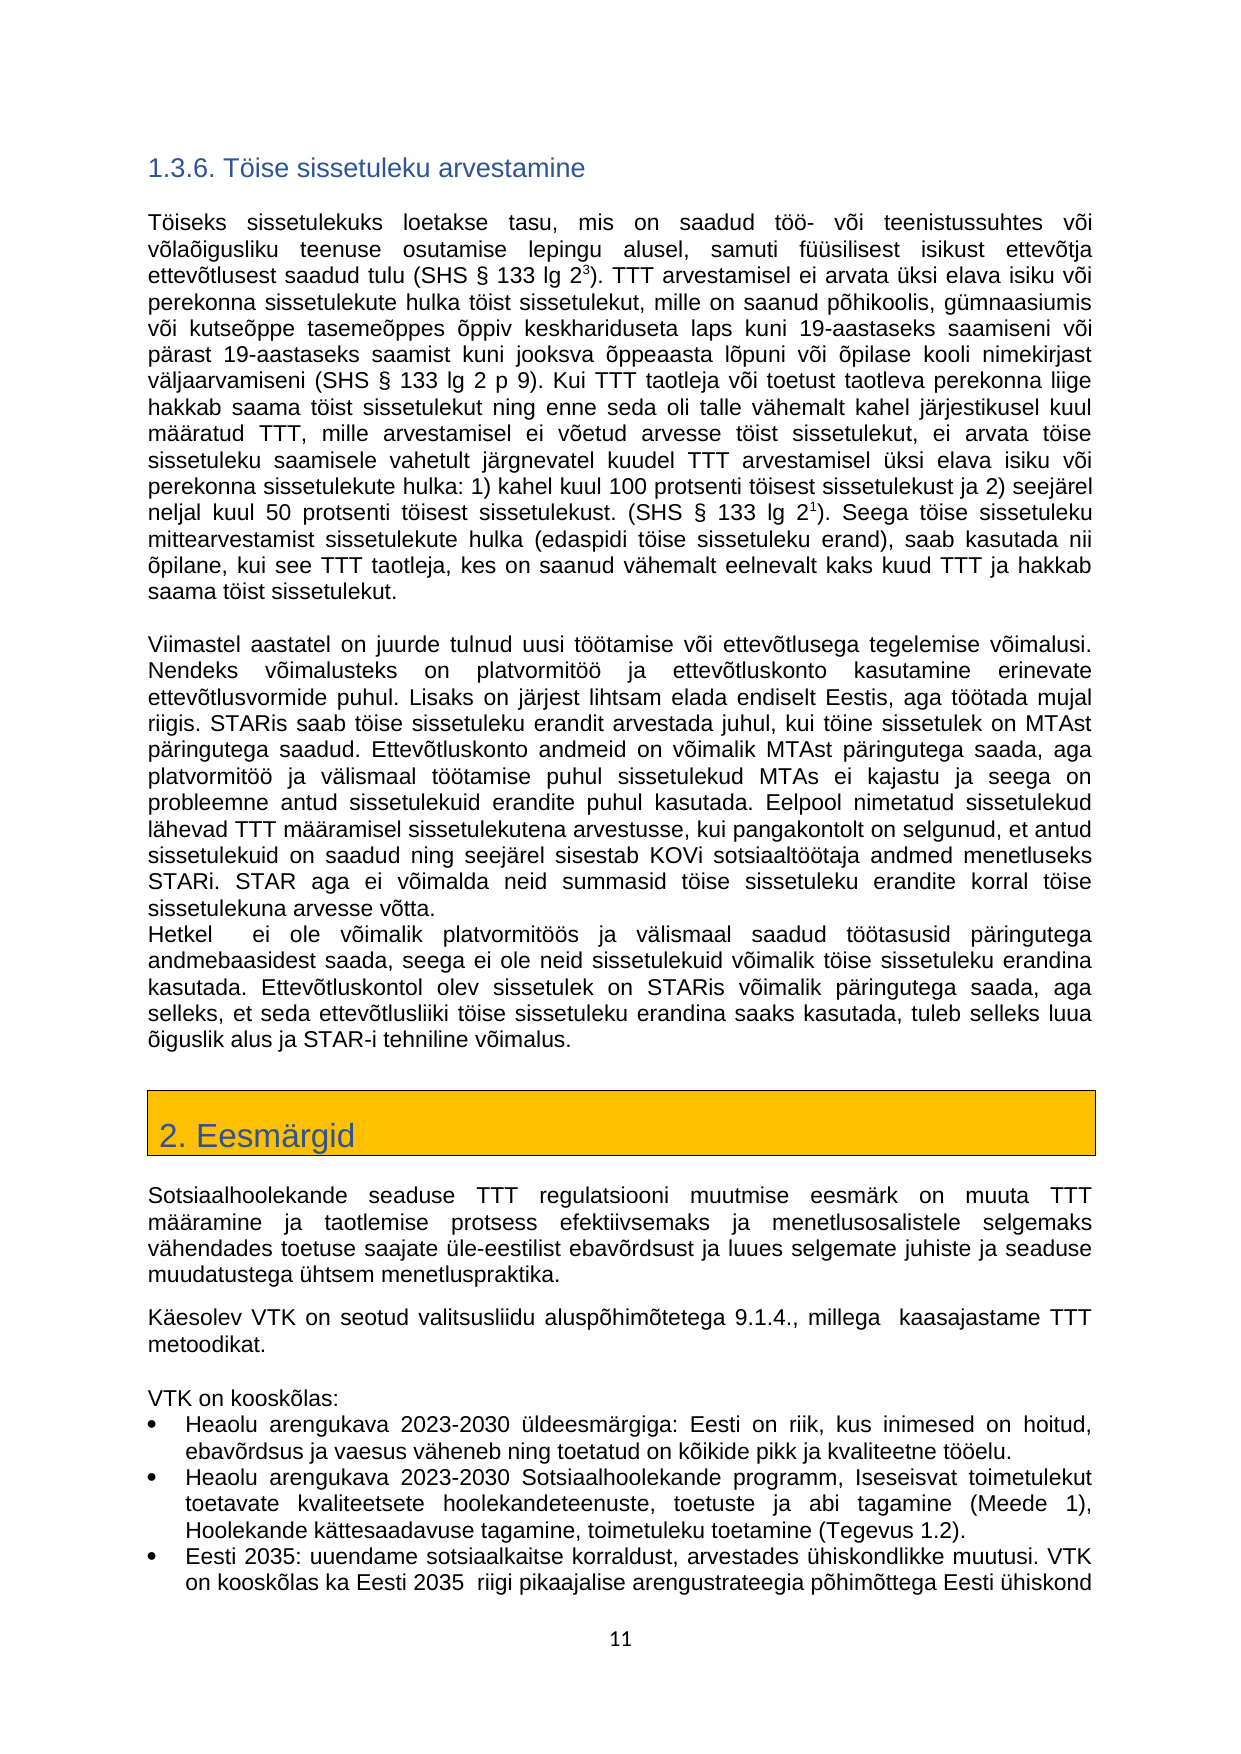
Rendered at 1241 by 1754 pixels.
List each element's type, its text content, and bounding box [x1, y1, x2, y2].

list Heaolu arengukava 2023-2030 Sotsiaalhoolekande programm, Iseseisvat toimetulekut toetavate kvaliteetsete hoolekandeteenuste, toetuste ja abi tagamine (Meede 1), Hoolekande kättesaadavuse tagamine, toimetuleku toetamine (Tegevus 1.2). [148, 1464, 1093, 1543]
list Heaolu arengukava 2023-2030 üldeesmärgiga: Eesti on riik, kus inimesed on hoitud, ebavõrdsus ja vaesus väheneb ning toetatud on kõikide pikk ja kvaliteetne tööelu. [148, 1411, 1093, 1464]
text Hetkel ei ole võimalik platvormitöös ja välismaal saadud töötasusid päringutega andmebaasidest saada, seega ei ole neid sissetulekuid võimalik töise sissetuleku erandina kasutada. Ettevõtluskontol olev sissetulek on STARis võimalik päringutega saada, aga selleks, et seda ettevõtlusliiki töise sissetuleku erandina saaks kasutada, tuleb selleks luua õiguslik alus ja STAR-i tehniline võimalus. [148, 921, 1093, 1053]
text Sotsiaalhoolekande seaduse TTT regulatsiooni muutmise eesmärk on muuta TTT määramine ja taotlemise protsess efektiivsemaks ja menetlusosalistele selgemaks vähendades toetuse saajate üle-eestilist ebavõrdsust ja luues selgemate juhiste ja seaduse muudatustega ühtsem menetluspraktika. [148, 1182, 1093, 1287]
text Töiseks sissetulekuks loetakse tasu, mis on saadud töö- või teenistussuhtes või võlaõigusliku teenuse osutamise lepingu alusel, samuti füüsilisest isikust ettevõtja ettevõtlusest saadud tulu (SHS § 133 lg 23). TTT arvestamisel ei arvata üksi elava isiku või perekonna sissetulekute hulka töist sissetulekut, mille on saanud põhikoolis, gümnaasiumis või kutseõppe tasemeõppes õppiv keskhariduseta laps kuni 19-aastaseks saamiseni või pärast 19-aastaseks saamist kuni jooksva õppeaasta lõpuni või õpilase kooli nimekirjast väljaarvamiseni (SHS § 133 lg 2 p 9). Kui TTT taotleja või toetust taotleva perekonna liige hakkab saama töist sissetulekut ning enne seda oli talle vähemalt kahel järjestikusel kuul määratud TTT, mille arvestamisel ei võetud arvesse töist sissetulekut, ei arvata töise sissetuleku saamisele vahetult järgnevatel kuudel TTT arvestamisel üksi elava isiku või perekonna sissetulekute hulka: 1) kahel kuul 100 protsenti töisest sissetulekust ja 2) seejärel neljal kuul 50 protsenti töisest sissetulekust. (SHS § 133 lg 21). Seega töise sissetuleku mittearvestamist sissetulekute hulka (edaspidi töise sissetuleku erand), saab kasutada nii õpilane, kui see TTT taotleja, kes on saanud vähemalt eelnevalt kaks kuud TTT ja hakkab saama töist sissetulekut. [148, 209, 1093, 605]
table_header 2. Eesmärgid [148, 1091, 1095, 1155]
list VTK on kooskõlas: [148, 1385, 1093, 1411]
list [148, 1543, 1093, 1596]
text Käesolev VTK on seotud valitsusliidu aluspõhimõtetega 9.1.4., millega kaasajastame TTT metoodikat. [148, 1304, 1093, 1357]
subtitle 1.3.6. Töise sissetuleku arvestamine [148, 152, 1093, 183]
text Viimastel aastatel on juurde tulnud uusi töötamise või ettevõtlusega tegelemise võimalusi. Nendeks võimalusteks on platvormitöö ja ettevõtluskonto kasutamine erinevate ettevõtlusvormide puhul. Lisaks on järjest lihtsam elada endiselt Eestis, aga töötada mujal riigis. STARis saab töise sissetuleku erandit arvestada juhul, kui töine sissetulek on MTAst päringutega saadud. Ettevõtluskonto andmeid on võimalik MTAst päringutega saada, aga platvormitöö ja välismaal töötamise puhul sissetulekud MTAs ei kajastu ja seega on probleemne antud sissetulekuid erandite puhul kasutada. Eelpool nimetatud sissetulekud lähevad TTT määramisel sissetulekutena arvestusse, kui pangakontolt on selgunud, et antud sissetulekuid on saadud ning seejärel sisestab KOVi sotsiaaltöötaja andmed menetluseks STARi. STAR aga ei võimalda neid summasid töise sissetuleku erandite korral töise sissetulekuna arvesse võtta. [148, 631, 1093, 921]
